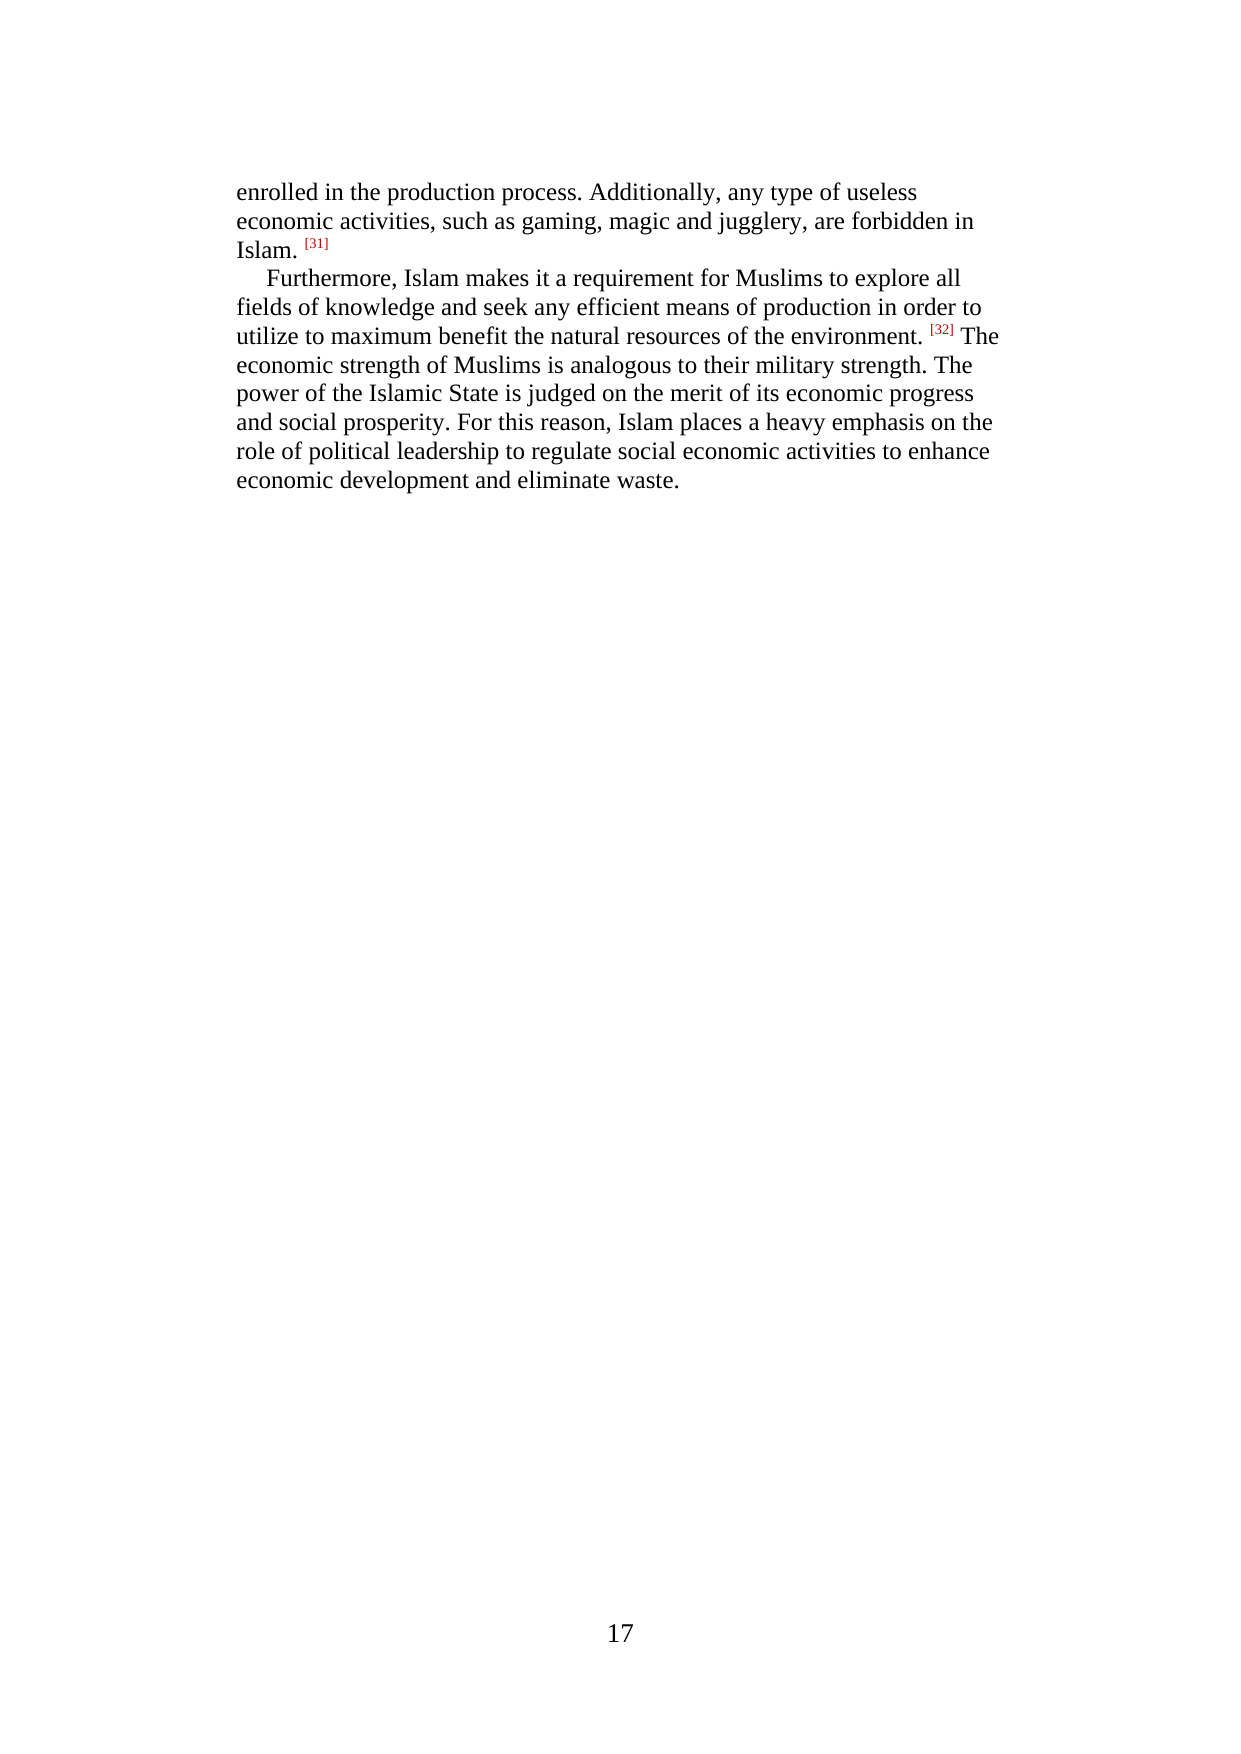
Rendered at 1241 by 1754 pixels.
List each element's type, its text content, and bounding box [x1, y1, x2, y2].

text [236, 177, 1004, 263]
text Furthermore, Islam makes it a requirement for Muslims to explore all fields of knowledge and seek any efficient means of production in order to utilize to maximum benefit the natural resources of the environment. [32] The economic strength of Muslims is analogous to their military strength. The power of the Islamic State is judged on the merit of its economic progress and social prosperity. For this reason, Islam places a heavy emphasis on the role of political leadership to regulate social economic activities to enhance economic development and eliminate waste. [236, 263, 1004, 493]
